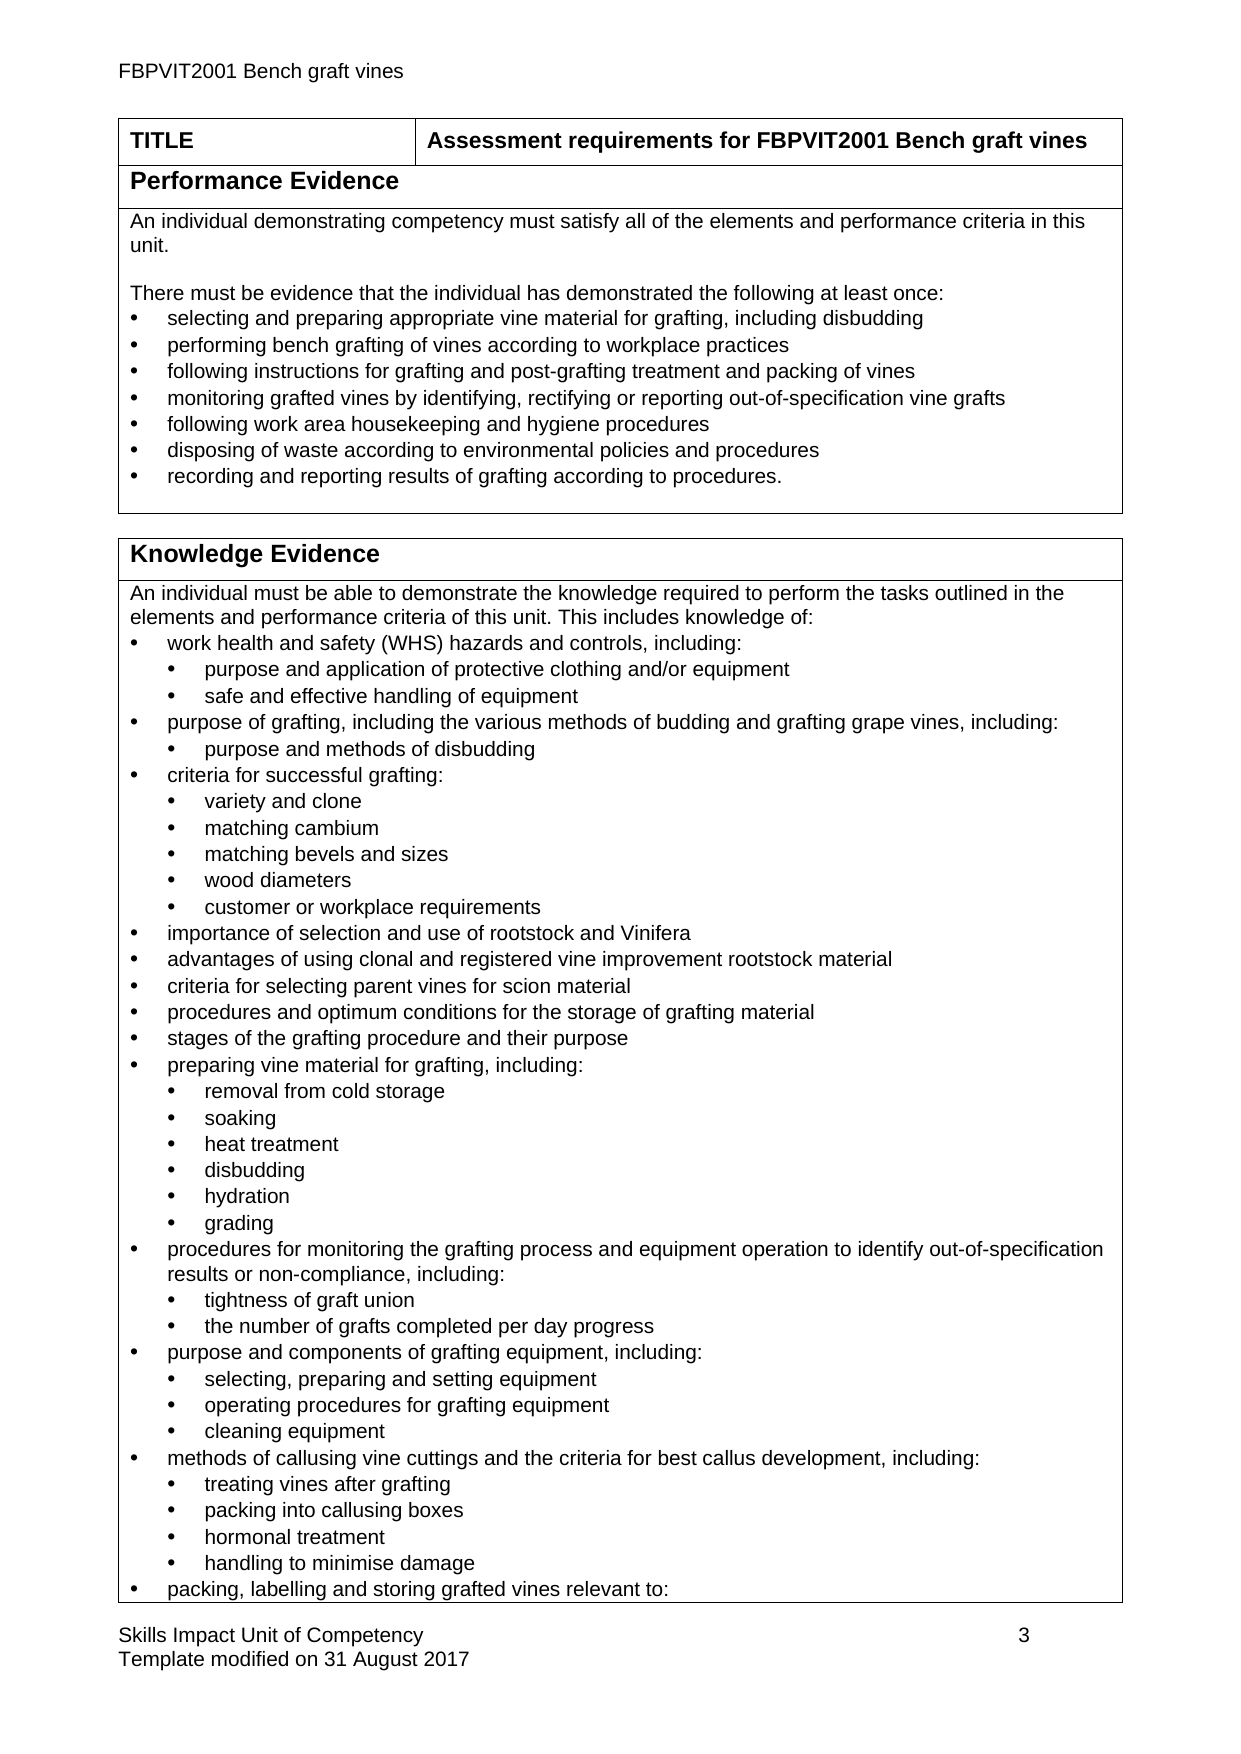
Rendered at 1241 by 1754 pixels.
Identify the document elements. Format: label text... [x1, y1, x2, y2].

table_header Assessment requirements for FBPVIT2001 Bench graft vines [416, 119, 1122, 165]
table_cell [119, 581, 1122, 1602]
table_header TITLE [119, 119, 415, 165]
table_cell An individual demonstrating competency must satisfy all of the elements and performance criteria in this unit. There must be evidence that the individual has demonstrated the following at least once: selecting and preparing appropriate vine material for grafting, including disbudding performing bench grafting of vines according to workplace practices following instructions for grafting and post-grafting treatment and packing of vines monitoring grafted vines by identifying, rectifying or reporting out-of-specification vine grafts following work area housekeeping and hygiene procedures disposing of waste according to environmental policies and procedures recording and reporting results of grafting according to procedures. [119, 209, 1122, 513]
table_header Knowledge Evidence [119, 539, 1122, 580]
table_cell Performance Evidence [119, 166, 1122, 207]
